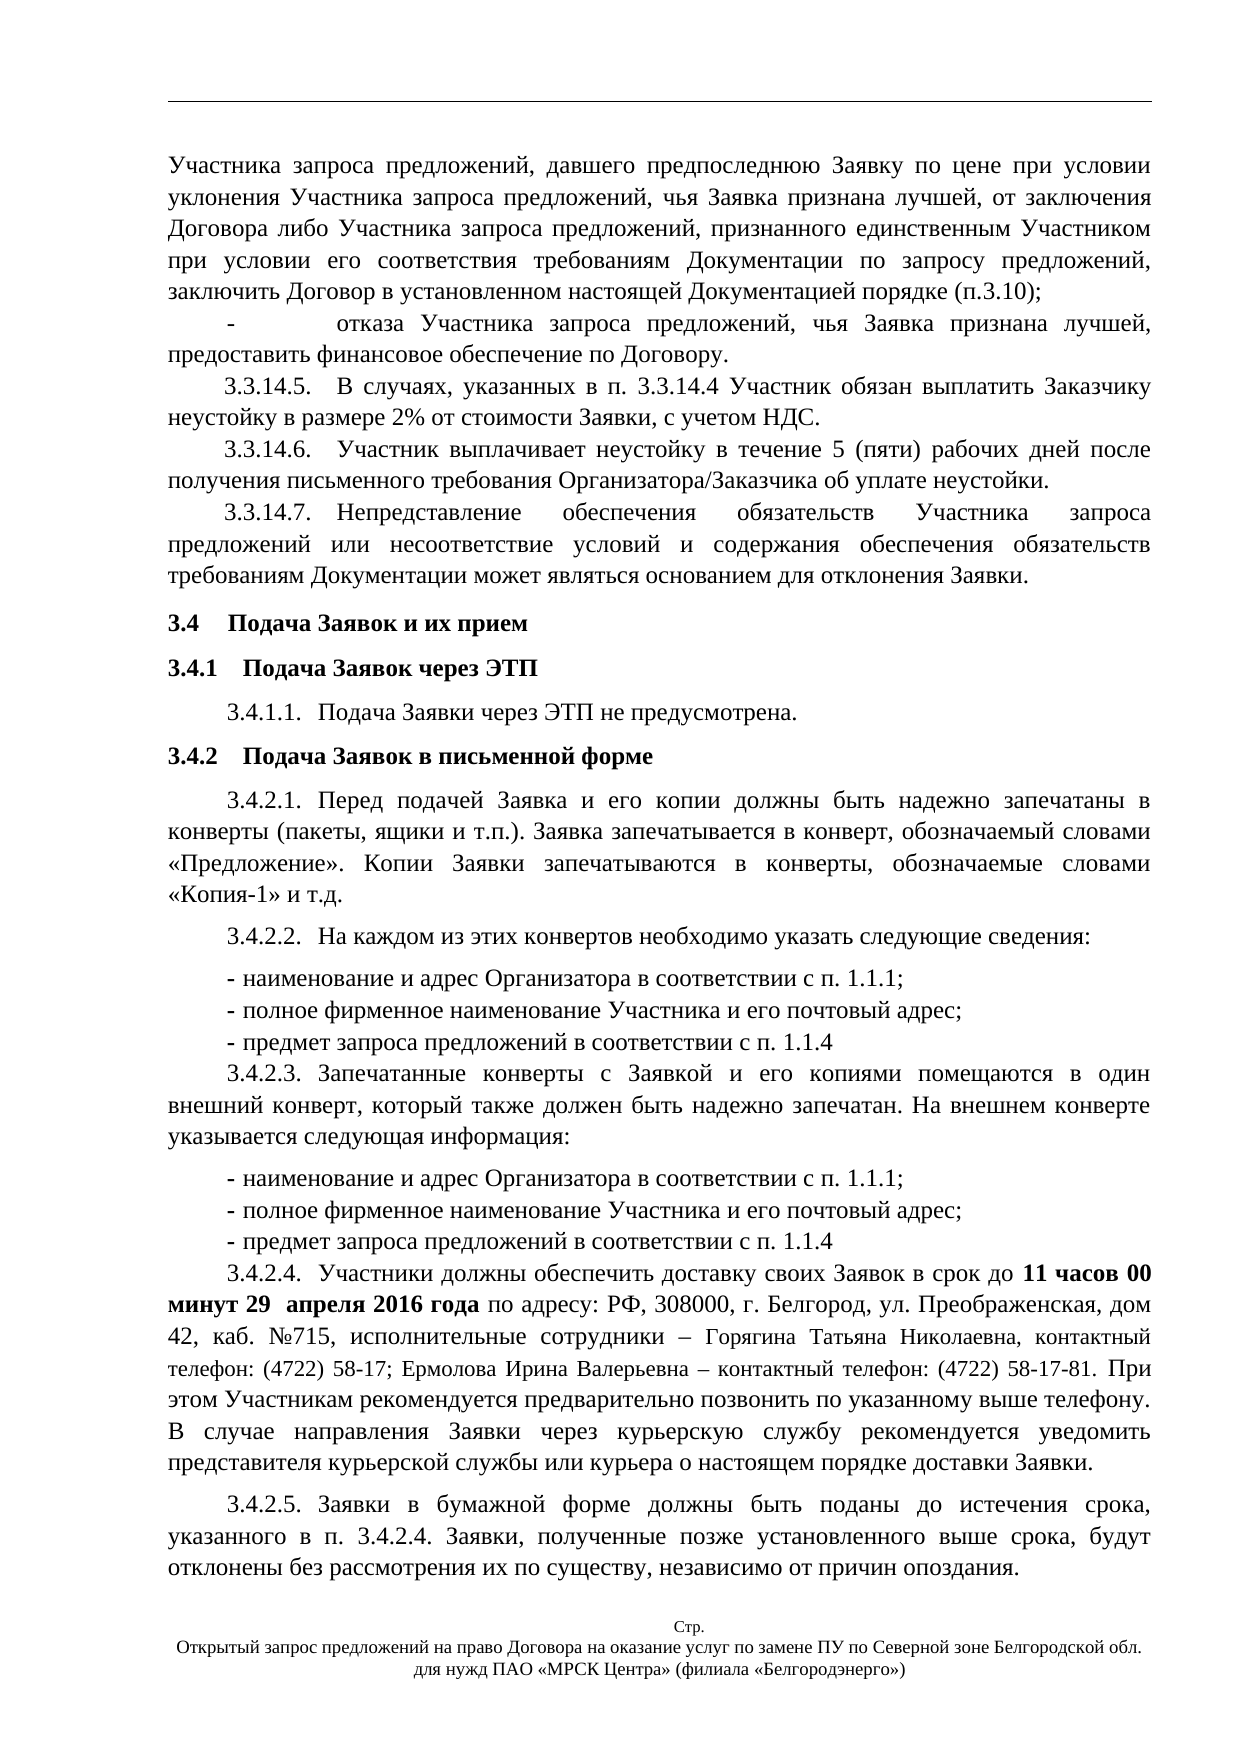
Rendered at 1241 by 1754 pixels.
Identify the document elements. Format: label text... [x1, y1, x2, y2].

list Перед подачей Заявка и его копии должны быть надежно запечатаны в конверты (пакеты, ящики и т.п.). Заявка запечатывается в конверт, обозначаемый словами «Предложение». Копии Заявки запечатываются в конверты, обозначаемые словами «Копия-1» и т.д. [168, 785, 1152, 908]
list Участник выплачивает неустойку в течение 5 (пяти) рабочих дней после получения письменного требования Организатора/Заказчика об уплате неустойки. [168, 434, 1152, 494]
list полное фирменное наименование Участника и его почтовый адрес; [168, 995, 1152, 1024]
subtitle Подача Заявок через ЭТП [168, 653, 1152, 681]
list Запечатанные конверты с Заявкой и его копиями помещаются в один внешний конверт, который также должен быть надежно запечатан. На внешнем конверте указывается следующая информация: [168, 1058, 1152, 1150]
subtitle Подача Заявок и их прием [168, 608, 1152, 637]
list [168, 150, 1152, 305]
list На каждом из этих конвертов необходимо указать следующие сведения: [168, 921, 1152, 950]
list Непредставление обеспечения обязательств Участника запроса предложений или несоответствие условий и содержания обеспечения обязательств требованиям Документации может являться основанием для отклонения Заявки. [168, 497, 1152, 589]
list Участники должны обеспечить доставку своих Заявок в срок до 11 часов 00 минут 29 апреля 2016 года по адресу: РФ, 308000, г. Белгород, ул. Преображенская, дом 42, каб. №715, исполнительные сотрудники – Горягина Татьяна Николаевна, контактный телефон: (4722) 58-17; Ермолова Ирина Валерьевна – контактный телефон: (4722) 58-17-81. При этом Участникам рекомендуется предварительно позвонить по указанному выше телефону. В случае направления Заявки через курьерскую службу рекомендуется уведомить представителя курьерской службы или курьера о настоящем порядке доставки Заявки. [168, 1258, 1152, 1476]
list полное фирменное наименование Участника и его почтовый адрес; [168, 1195, 1152, 1223]
list Подача Заявки через ЭТП не предусмотрена. [168, 697, 1152, 725]
list отказа Участника запроса предложений, чья Заявка признана лучшей, предоставить финансовое обеспечение по Договору. [168, 308, 1152, 368]
subtitle Подача Заявок в письменной форме [168, 741, 1152, 769]
